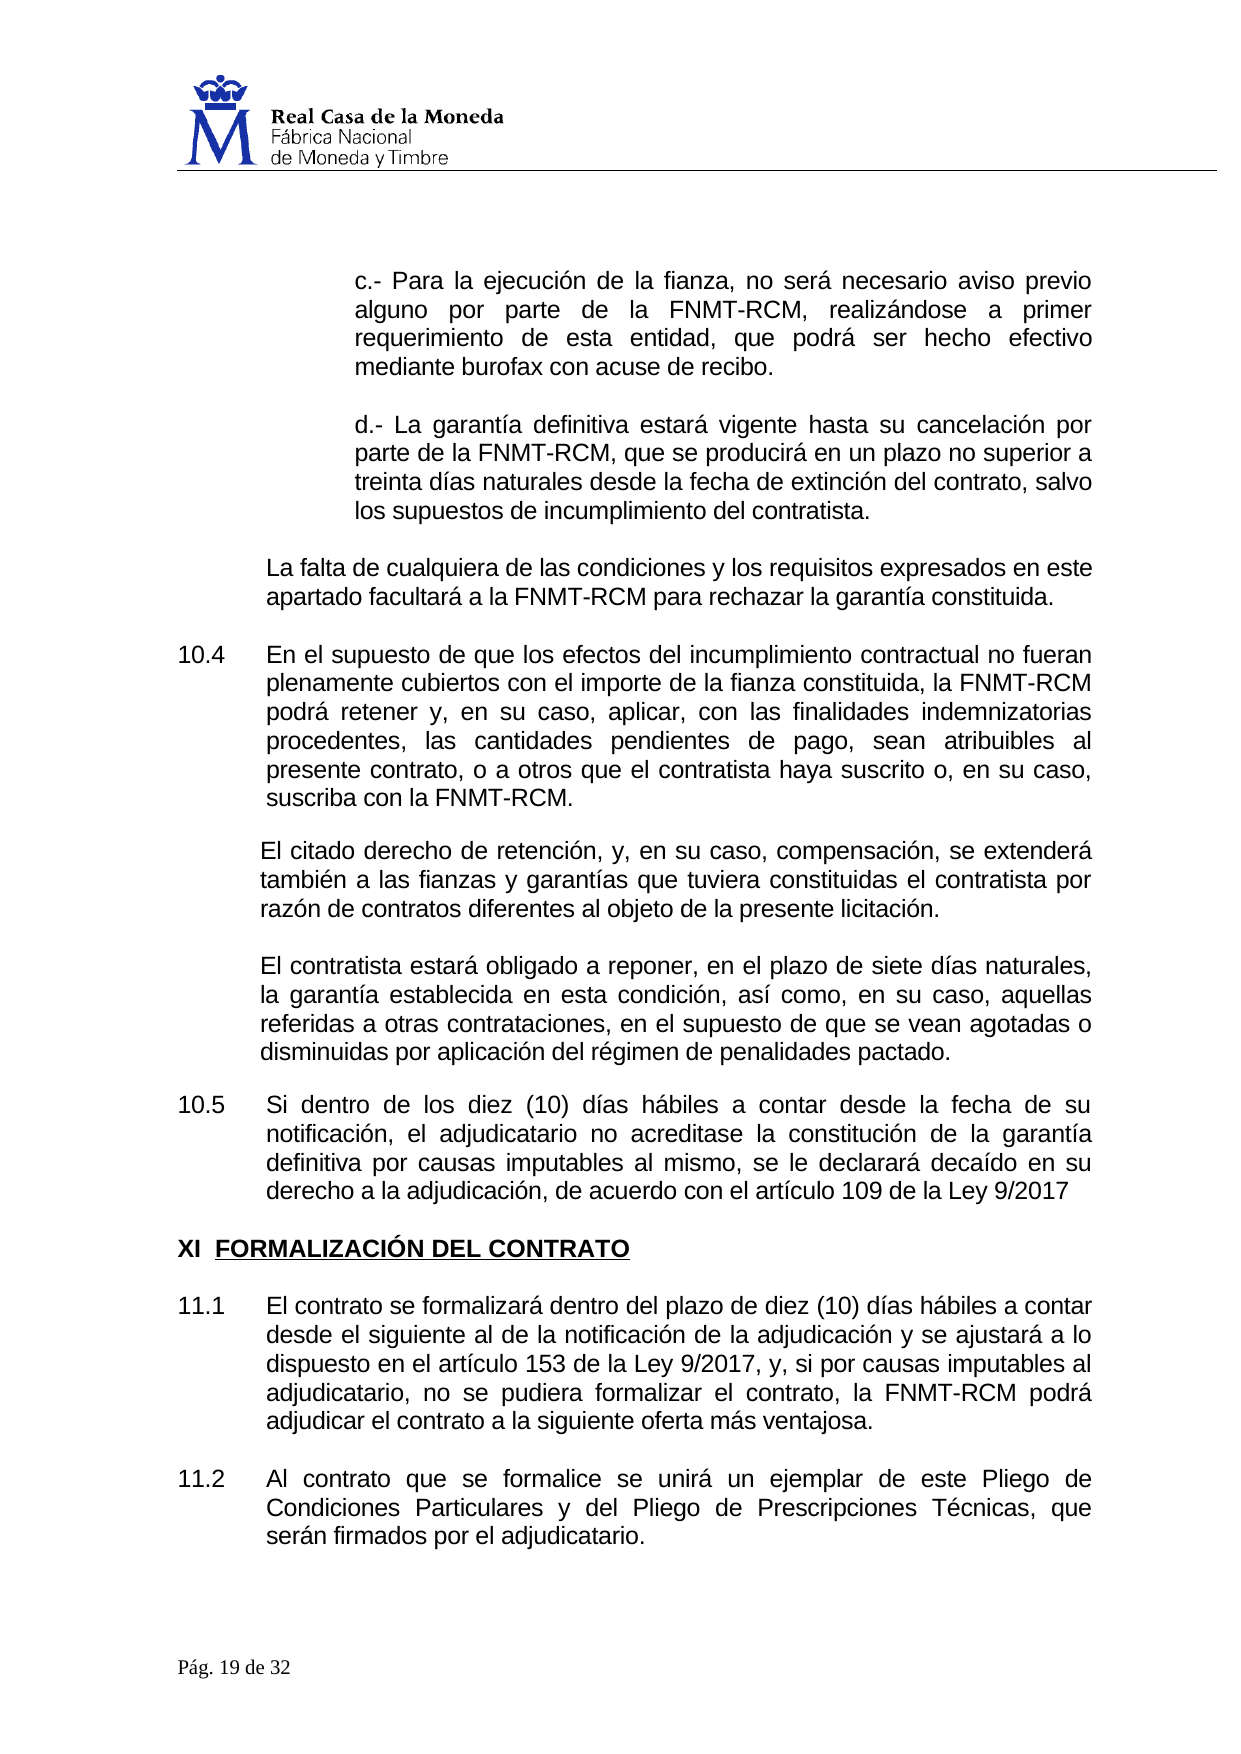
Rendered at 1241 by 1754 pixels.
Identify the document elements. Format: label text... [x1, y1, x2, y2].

list La falta de cualquiera de las condiciones y los requisitos expresados en este apartado facultará a la FNMT-RCM para rechazar la garantía constituida. [266, 553, 1092, 611]
list c.- Para la ejecución de la fianza, no será necesario aviso previo alguno por parte de la FNMT-RCM, realizándose a primer requerimiento de esta entidad, que podrá ser hecho efectivo mediante burofax con acuse de recibo. [354, 266, 1092, 381]
list Si dentro de los diez (10) días hábiles a contar desde la fecha de su notificación, el adjudicatario no acreditase la constitución de la garantía definitiva por causas imputables al mismo, se le declarará decaído en su derecho a la adjudicación, de acuerdo con el artículo 109 de la Ley 9/2017 [177, 1090, 1092, 1205]
list El citado derecho de retención, y, en su caso, compensación, se extenderá también a las fianzas y garantías que tuviera constituidas el contratista por razón de contratos diferentes al objeto de la presente licitación. [215, 836, 1092, 922]
picture [184, 75, 504, 168]
list FORMALIZACIÓN DEL CONTRATO [177, 1234, 1092, 1263]
list El contrato se formalizará dentro del plazo de diez (10) días hábiles a contar desde el siguiente al de la notificación de la adjudicación y se ajustará a lo dispuesto en el artículo 153 de la Ley 9/2017, y, si por causas imputables al adjudicatario, no se pudiera formalizar el contrato, la FNMT-RCM podrá adjudicar el contrato a la siguiente oferta más ventajosa. [177, 1291, 1092, 1435]
list Al contrato que se formalice se unirá un ejemplar de este Pliego de Condiciones Particulares y del Pliego de Prescripciones Técnicas, que serán firmados por el adjudicatario. [177, 1464, 1092, 1550]
list En el supuesto de que los efectos del incumplimiento contractual no fueran plenamente cubiertos con el importe de la fianza constituida, la FNMT-RCM podrá retener y, en su caso, aplicar, con las finalidades indemnizatorias procedentes, las cantidades pendientes de pago, sean atribuibles al presente contrato, o a otros que el contratista haya suscrito o, en su caso, suscriba con la FNMT-RCM. [177, 640, 1092, 812]
list d.- La garantía definitiva estará vigente hasta su cancelación por parte de la FNMT-RCM, que se producirá en un plazo no superior a treinta días naturales desde la fecha de extinción del contrato, salvo los supuestos de incumplimiento del contratista. [354, 410, 1092, 525]
list El contratista estará obligado a reponer, en el plazo de siete días naturales, la garantía establecida en esta condición, así como, en su caso, aquellas referidas a otras contrataciones, en el supuesto de que se vean agotadas o disminuidas por aplicación del régimen de penalidades pactado. [215, 951, 1092, 1066]
